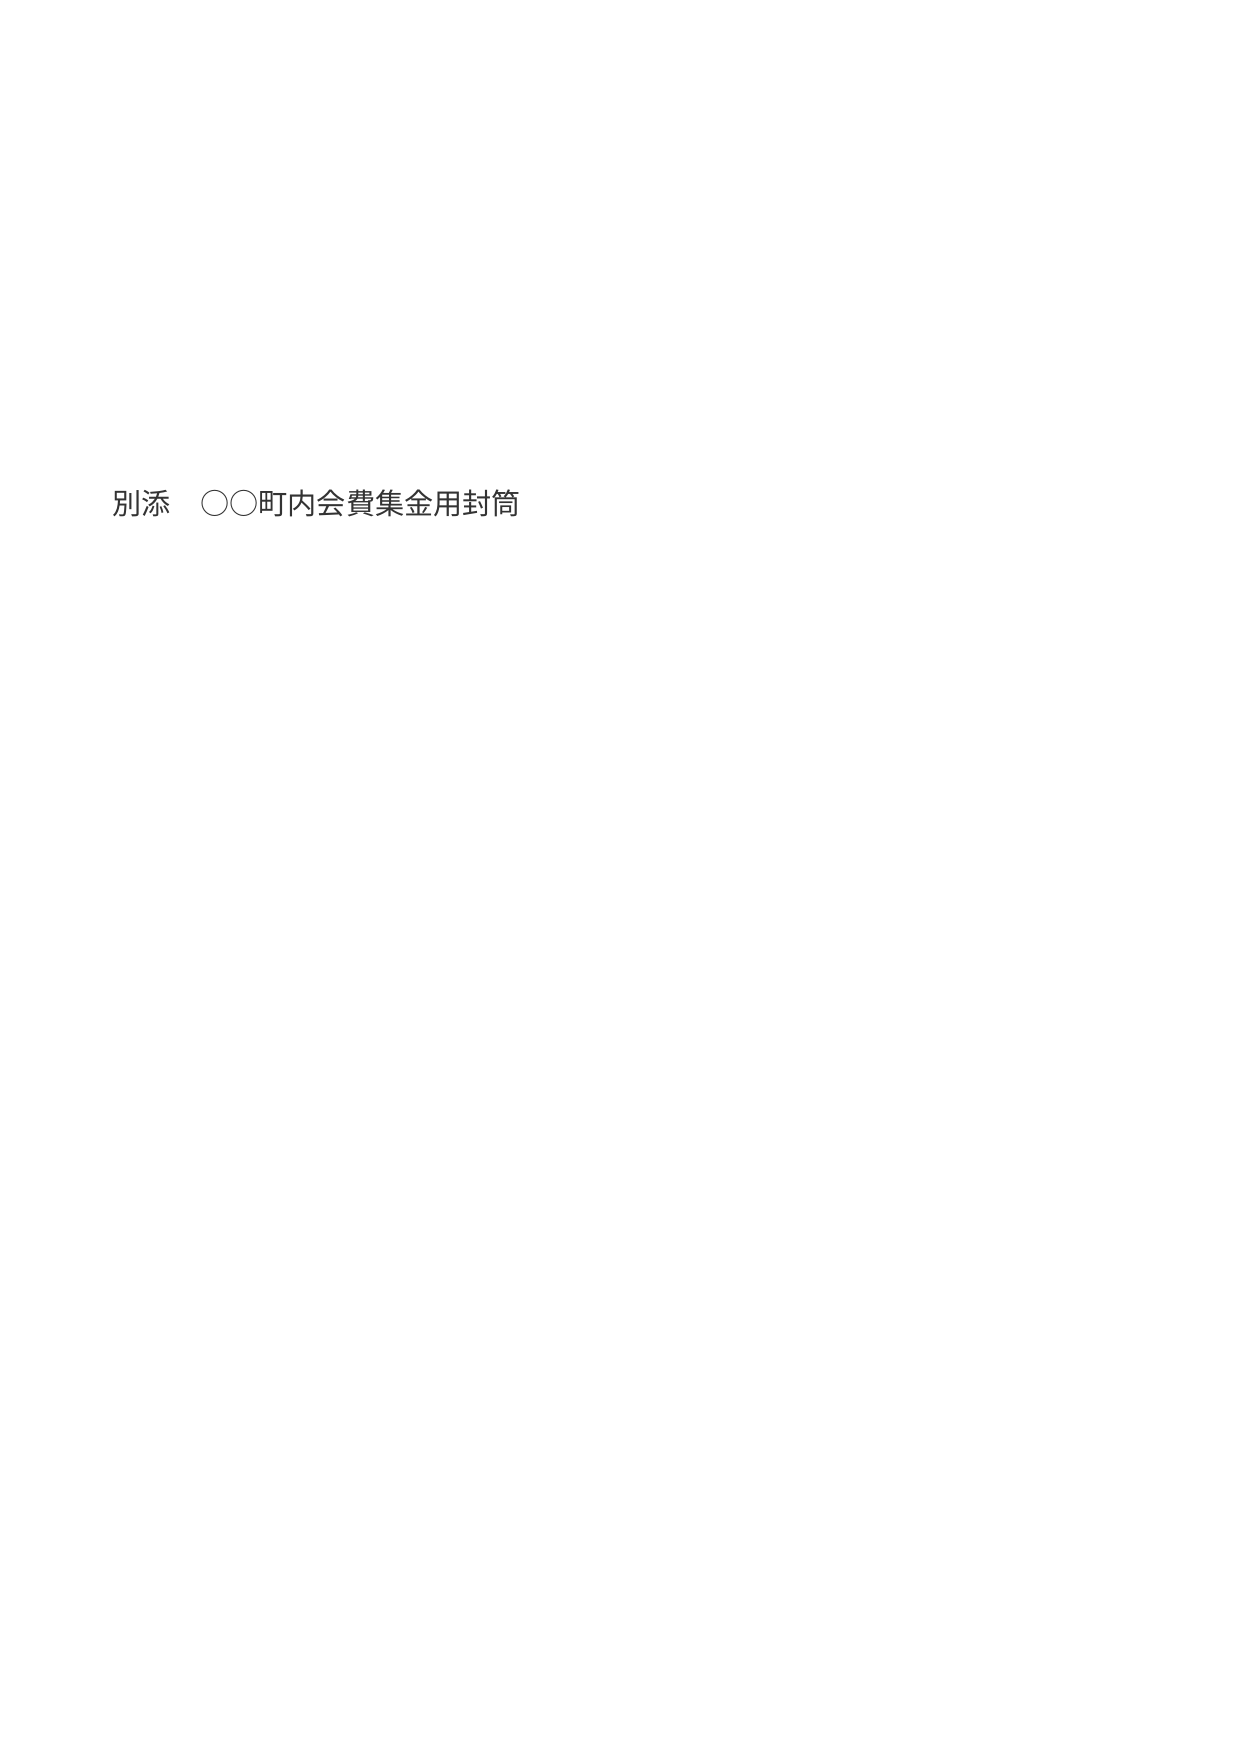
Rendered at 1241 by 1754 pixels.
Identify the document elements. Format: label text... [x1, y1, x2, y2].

text 別添 ○○町内会費集金用封筒 [112, 464, 1128, 539]
